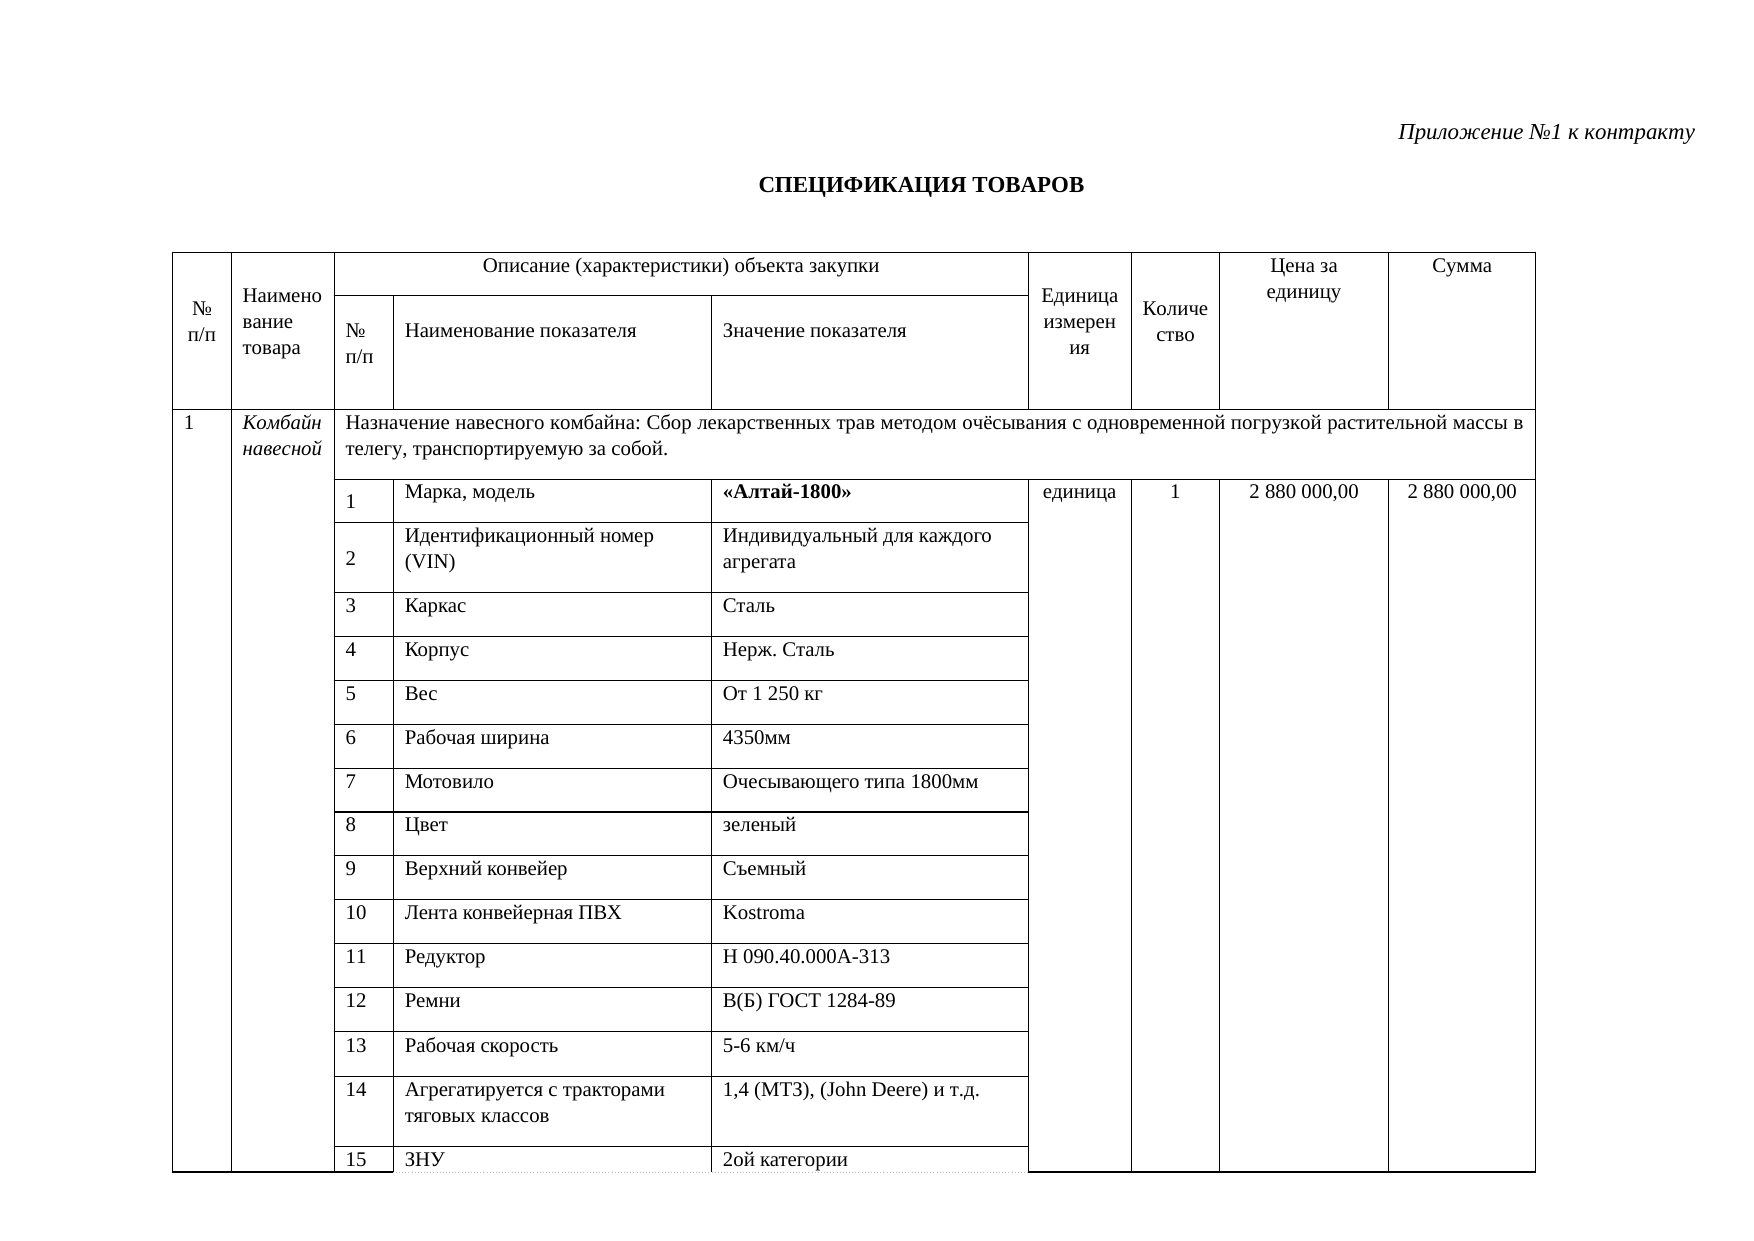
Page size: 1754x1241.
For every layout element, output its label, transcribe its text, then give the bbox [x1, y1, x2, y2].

table_cell [335, 1077, 393, 1146]
table_cell Идентификационный номер (VIN) [394, 523, 711, 592]
table_cell единица [1029, 480, 1131, 1171]
table_cell [335, 988, 393, 1031]
table_cell Нерж. Сталь [712, 637, 1028, 680]
table_cell [335, 725, 393, 767]
table_cell Ремни [394, 988, 711, 1031]
table_cell Рабочая скорость [394, 1032, 711, 1076]
table_header № п/п [173, 253, 231, 409]
table_cell 2 880 000,00 [1220, 480, 1388, 1171]
table_cell Значение показателя [712, 296, 1028, 409]
table_cell Н 090.40.000А-313 [712, 944, 1028, 987]
table_header Наименование товара [232, 253, 334, 409]
table_header Единица измерения [1029, 253, 1131, 409]
table_cell Рабочая ширина [394, 725, 711, 767]
table_cell [335, 637, 393, 680]
table_cell 2ой категории [712, 1147, 1028, 1171]
table_cell В(Б) ГОСТ 1284-89 [712, 988, 1028, 1031]
table_cell Индивидуальный для каждого агрегата [712, 523, 1028, 592]
table_cell № п/п [335, 296, 393, 409]
table_cell Каркас [394, 593, 711, 636]
table_cell [335, 1147, 393, 1171]
table_cell 1,4 (МТЗ), (John Deere) и т.д. [712, 1077, 1028, 1146]
table_cell Лента конвейерная ПВХ [394, 900, 711, 943]
table_cell Наименование показателя [394, 296, 711, 409]
table_cell [335, 1032, 393, 1076]
table_header Сумма [1389, 253, 1535, 409]
table_cell Съемный [712, 856, 1028, 899]
table_cell «Алтай-1800» [712, 480, 1028, 522]
table_cell 5-6 км/ч [712, 1032, 1028, 1076]
table_cell Мотовило [394, 769, 711, 811]
table_cell Редуктор [394, 944, 711, 987]
table_cell Kostroma [712, 900, 1028, 943]
table_cell [335, 523, 393, 592]
table_cell [335, 769, 393, 811]
table_cell [335, 856, 393, 899]
table_cell зеленый [712, 813, 1028, 855]
table_header Цена за единицу [1220, 253, 1388, 409]
table_cell [335, 681, 393, 724]
table_cell Марка, модель [394, 480, 711, 522]
table_cell [335, 593, 393, 636]
table_cell ЗНУ [394, 1147, 711, 1171]
table_cell 4350мм [712, 725, 1028, 767]
table_cell Верхний конвейер [394, 856, 711, 899]
table_cell 2 880 000,00 [1389, 480, 1535, 1171]
table_cell Сталь [712, 593, 1028, 636]
table_cell Агрегатируется с тракторами тяговых классов [394, 1077, 711, 1146]
text Приложение №1 к контракту [89, 118, 1695, 144]
table_header Количество [1132, 253, 1219, 409]
table_header Описание (характеристики) объекта закупки [335, 253, 1028, 295]
text СПЕЦИФИКАЦИЯ ТОВАРОВ [89, 171, 1695, 197]
table_cell 1 [173, 410, 231, 1171]
table_cell Цвет [394, 813, 711, 855]
table_cell [335, 480, 393, 522]
table_cell [335, 900, 393, 943]
table_cell Очесывающего типа 1800мм [712, 769, 1028, 811]
table_cell От 1 250 кг [712, 681, 1028, 724]
table_cell [335, 813, 393, 855]
table_cell 1 [1132, 480, 1219, 1171]
table_cell Корпус [394, 637, 711, 680]
table_cell Комбайн навесной [232, 410, 334, 1171]
table_cell [335, 944, 393, 987]
table_cell Вес [394, 681, 711, 724]
table_cell Назначение навесного комбайна: Сбор лекарственных трав методом очёсывания с одновременной погрузкой растительной массы в телегу, транспортируемую за собой. [335, 410, 1535, 478]
